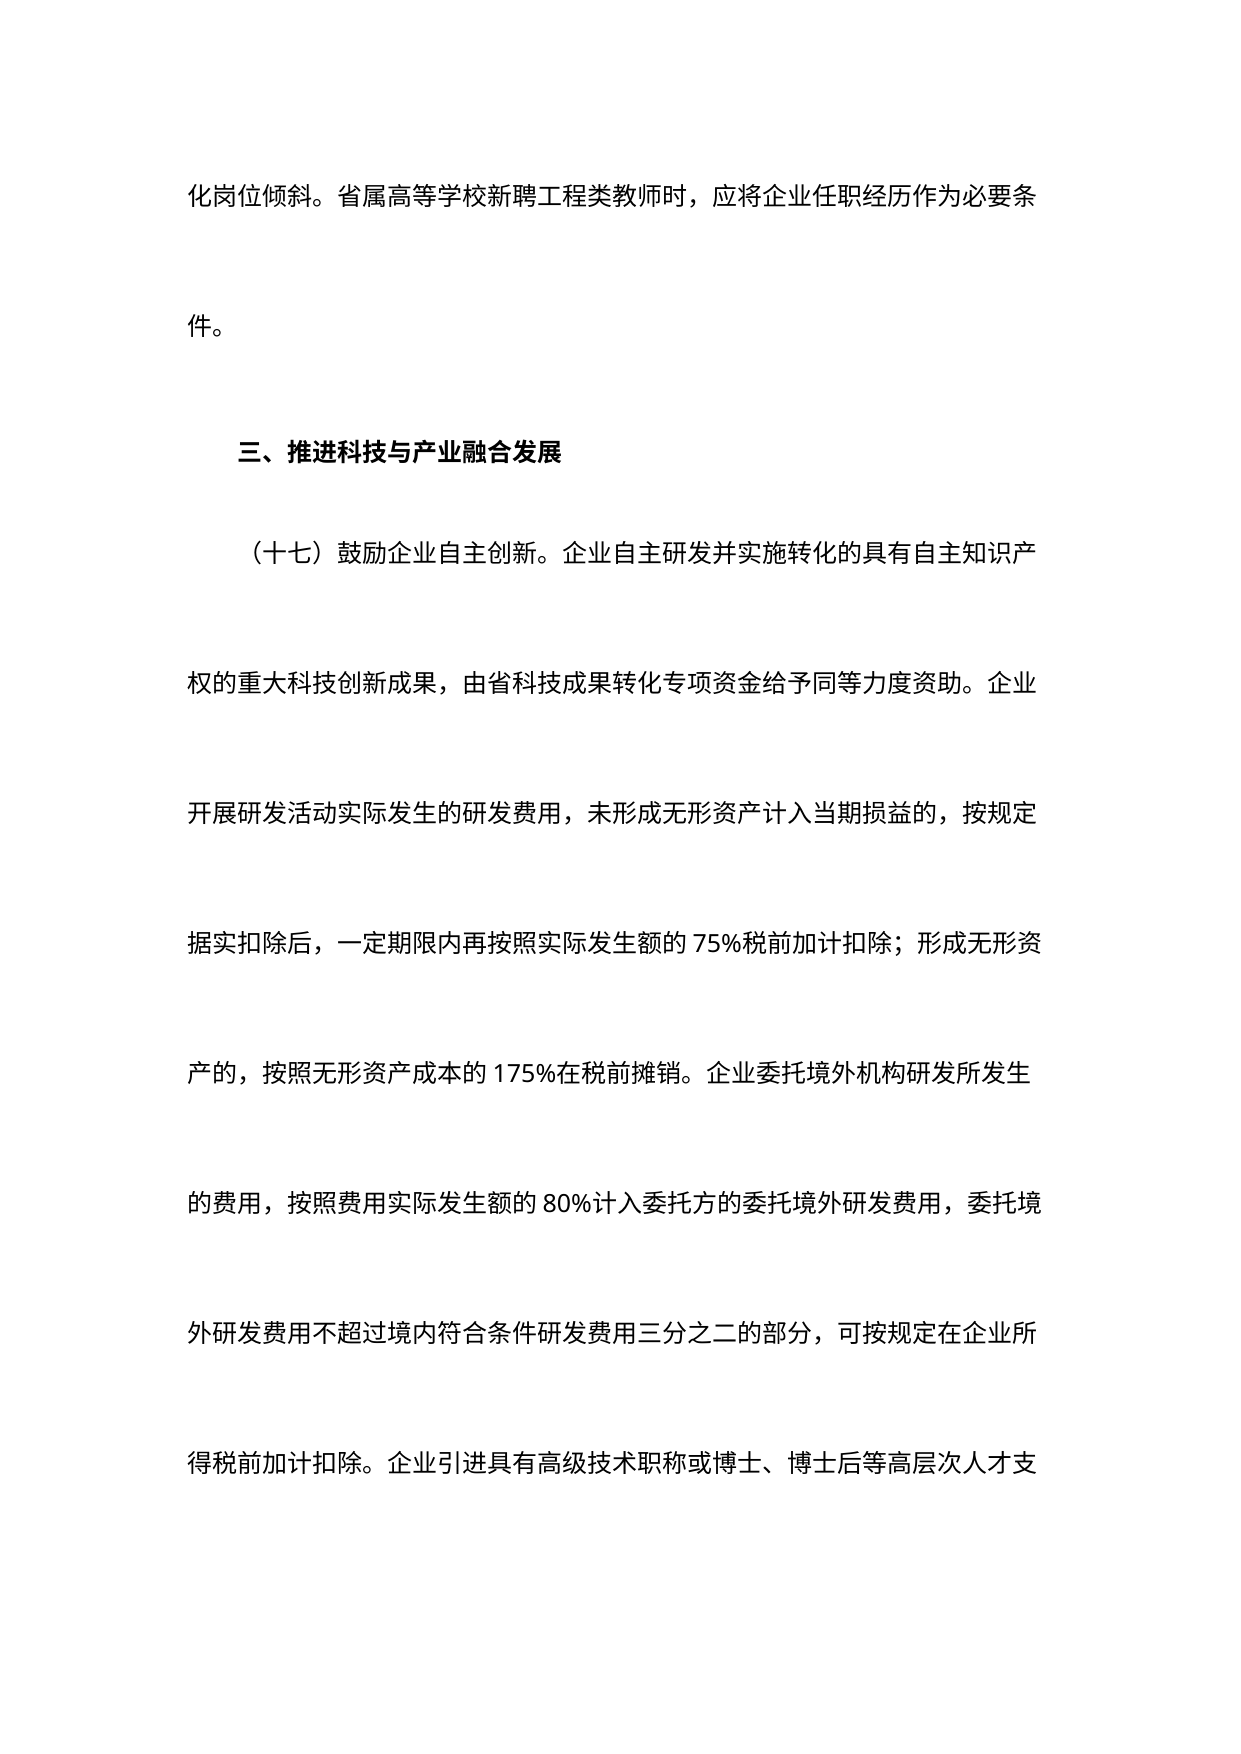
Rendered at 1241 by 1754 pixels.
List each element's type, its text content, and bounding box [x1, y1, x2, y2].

text 三、推进科技与产业融合发展 [187, 418, 1053, 483]
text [187, 519, 1053, 1494]
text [187, 162, 1053, 357]
